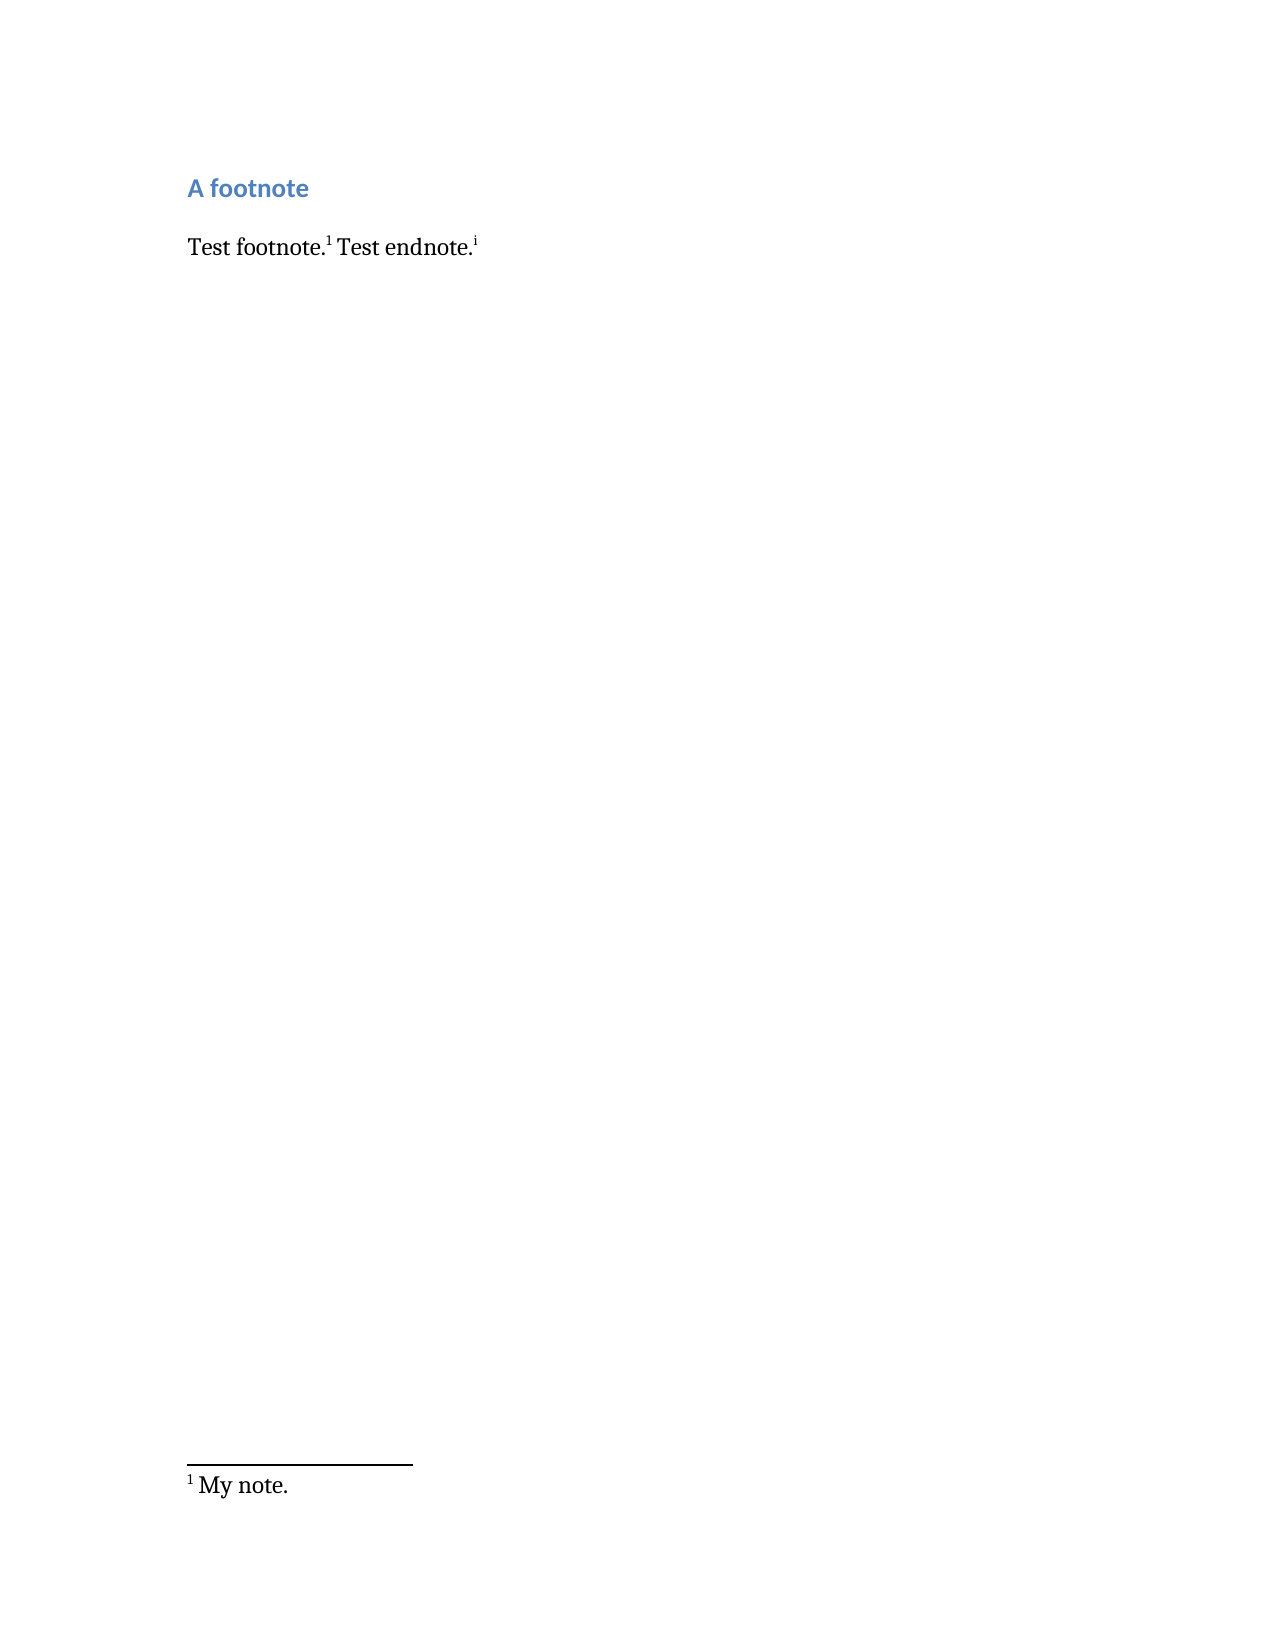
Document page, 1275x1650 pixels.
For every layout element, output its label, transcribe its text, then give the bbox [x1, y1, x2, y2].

text Test footnote. Test endnote. [187, 233, 1087, 261]
subtitle A footnote [187, 171, 1087, 204]
